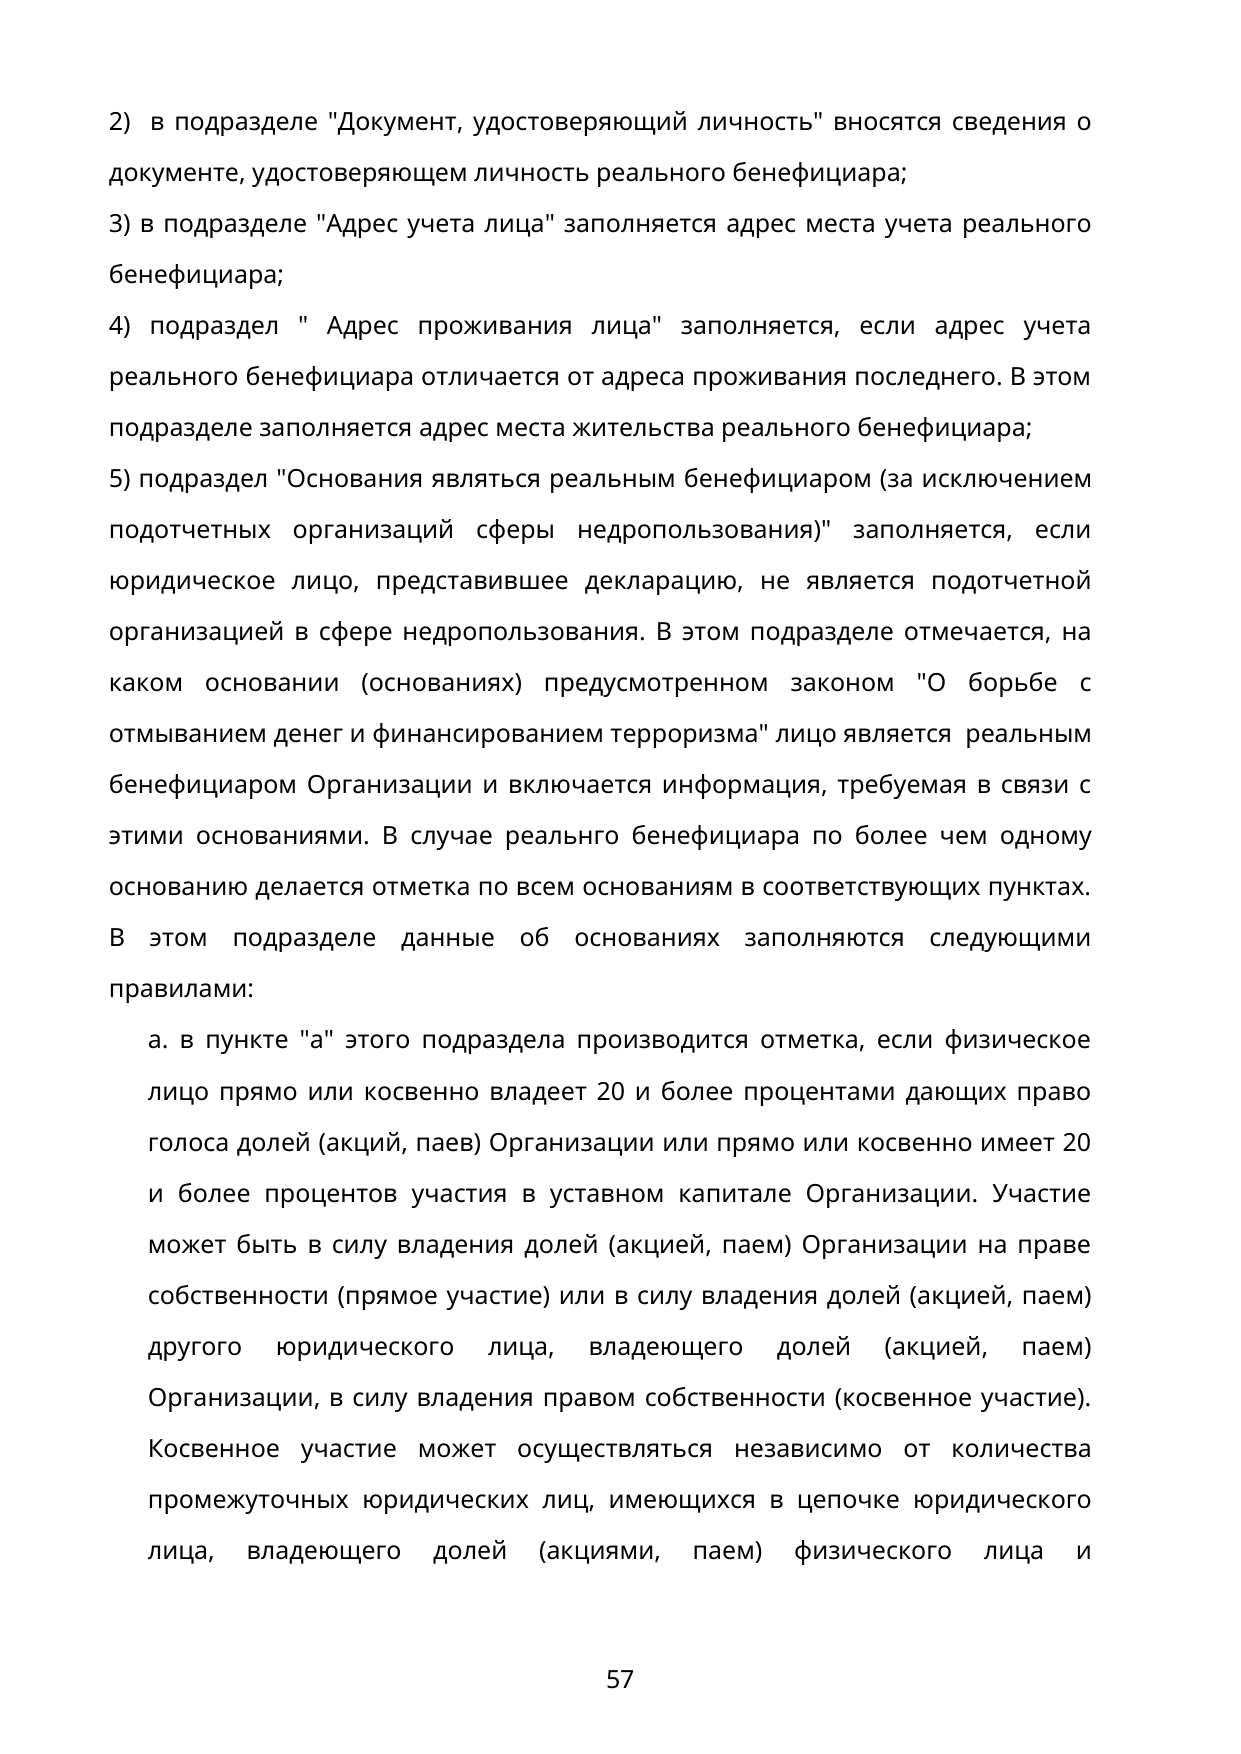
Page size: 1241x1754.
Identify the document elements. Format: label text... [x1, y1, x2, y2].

text 2) в подразделе "Документ, удостоверяющий личность" вносятся сведения о документе, удостоверяющем личность реального бенефициара; [109, 103, 1092, 188]
text 4) подраздел " Адрес проживания лица" заполняется, если адрес учета реального бенефициара отличается от адреса проживания последнего. В этом подразделе заполняется адрес места жительства реального бенефициара; [109, 308, 1092, 444]
text 5) подраздел "Основания являться реальным бенефициаром (за исключением подотчетных организаций сферы недропользования)" заполняется, если юридическое лицо, представившее декларацию, не является подотчетной организацией в сфере недропользования. В этом подразделе отмечается, на каком основании (основаниях) предусмотренном законом "О борьбе с отмыванием денег и финансированием терроризма" лицо является реальным бенефициаром Организации и включается информация, требуемая в связи с этими основаниями. В случае реальнго бенефициара по более чем одному основанию делается отметка по всем основаниям в соответствующих пунктах. В этом подразделе данные об основаниях заполняются следующими правилами: [109, 461, 1092, 1005]
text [148, 1022, 1092, 1567]
text 3) в подразделе "Адрес учета лица" заполняется адрес места учета реального бенефициара; [109, 206, 1092, 291]
